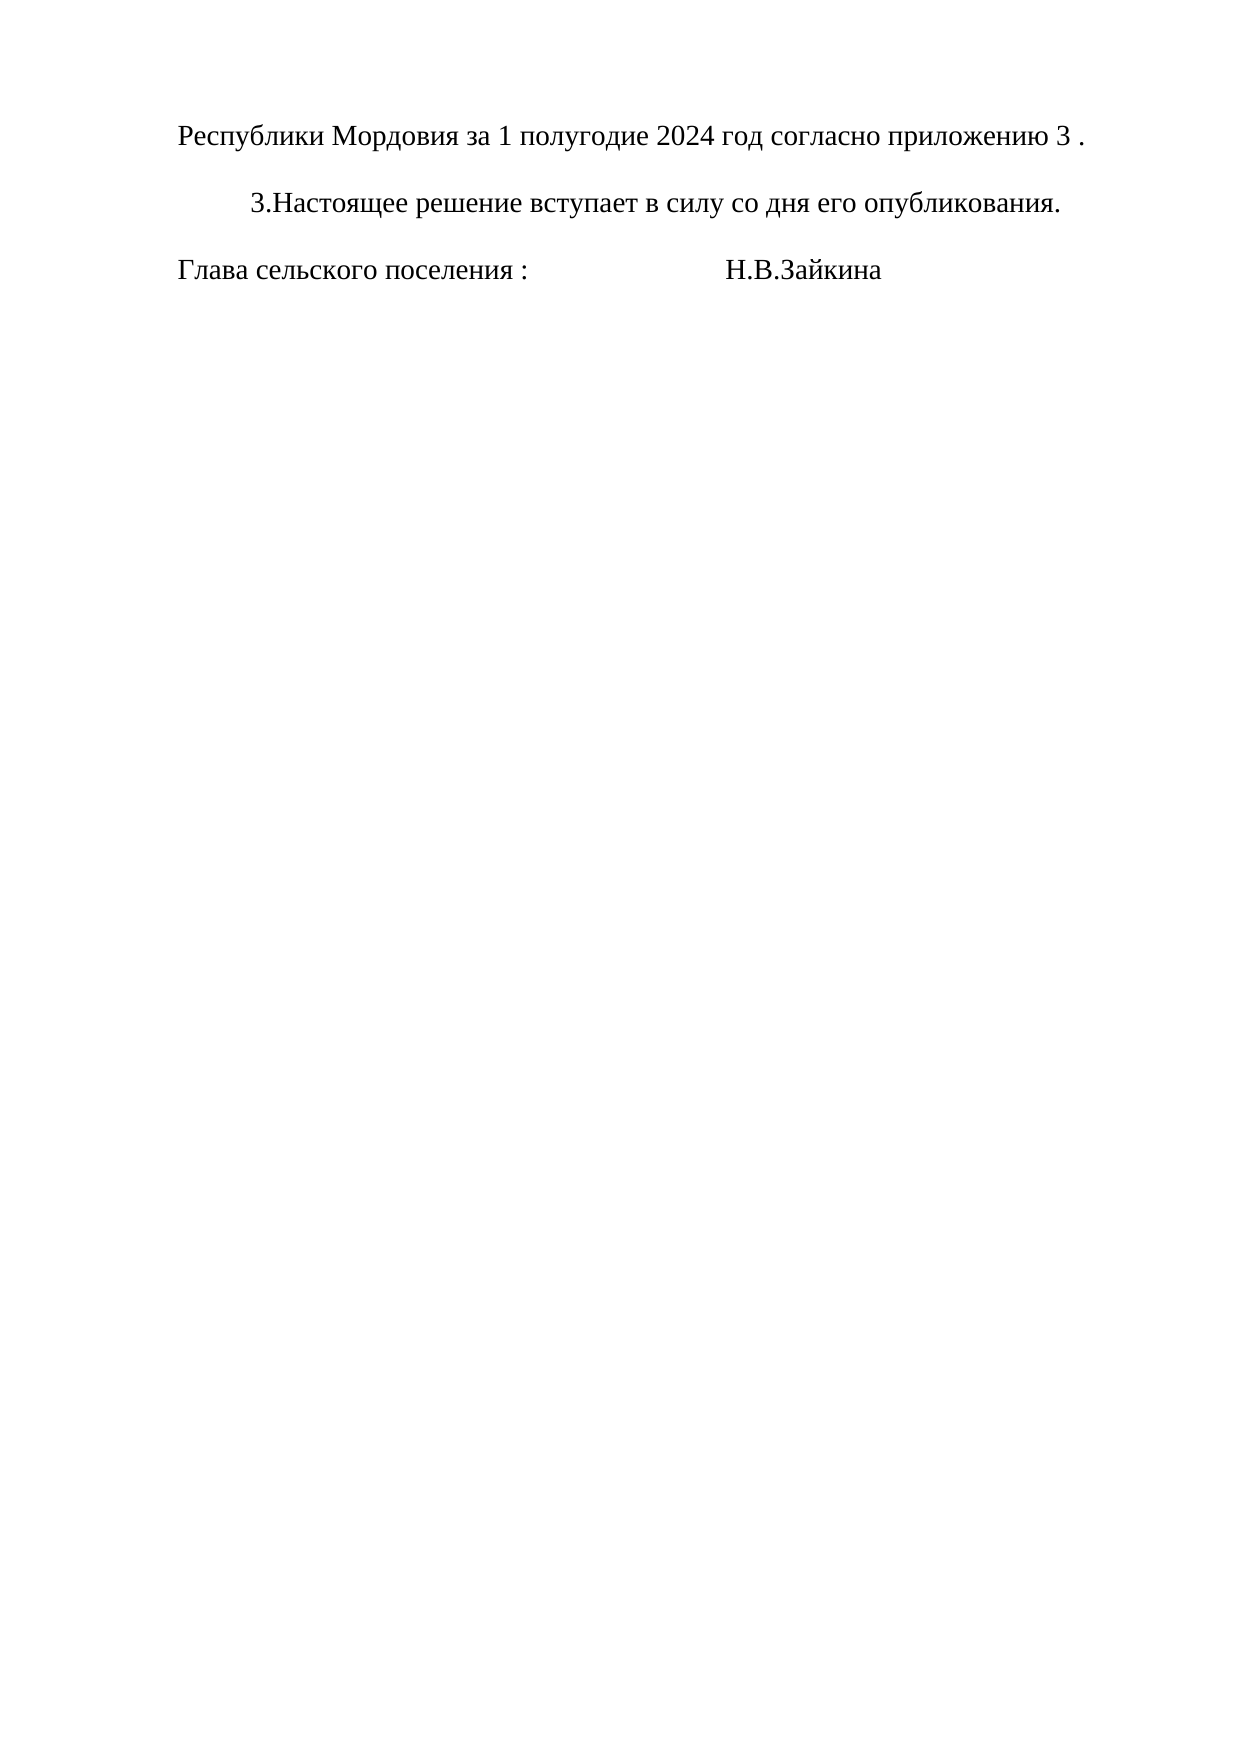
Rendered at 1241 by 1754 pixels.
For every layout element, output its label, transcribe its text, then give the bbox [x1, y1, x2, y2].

text Глава сельского поселения : Н.В.Зайкина [177, 252, 1152, 286]
text 3.Настоящее решение вступает в силу со дня его опубликования. [177, 185, 1152, 219]
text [177, 118, 1152, 152]
